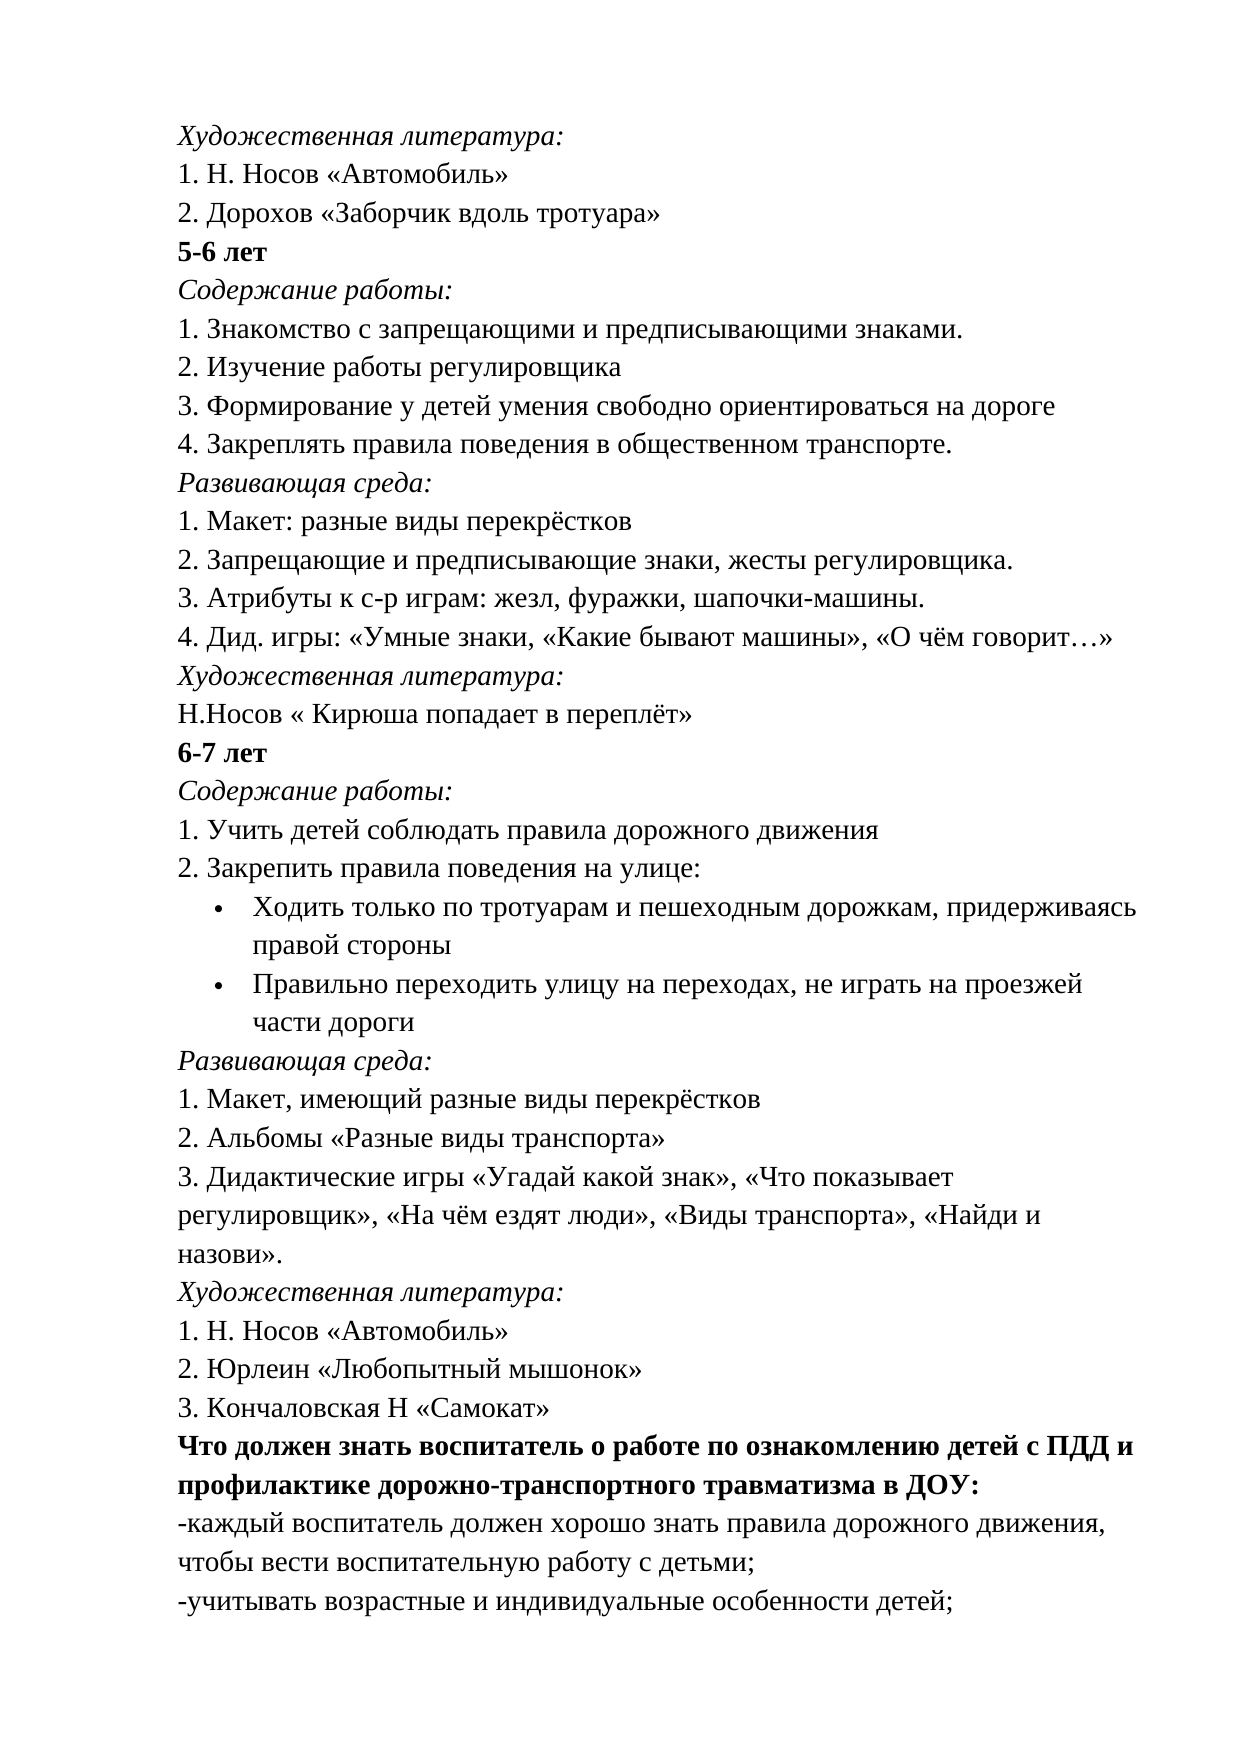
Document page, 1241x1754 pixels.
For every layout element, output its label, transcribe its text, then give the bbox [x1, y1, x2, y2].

text Развивающая среда: 1. Макет: разные виды перекрёстков 2. Запрещающие и предписывающие знаки, жесты регулировщика. 3. Атрибуты к с-р играм: жезл, фуражки, шапочки-машины. 4. Дид. игры: «Умные знаки, «Какие бывают машины», «О чём говорит…» [177, 465, 1152, 653]
text Художественная литература: 1. Н. Носов «Автомобиль» 2. Юрлеин «Любопытный мышонок» 3. Кончаловская Н «Самокат» [177, 1274, 1152, 1423]
text Что должен знать воспитатель о работе по ознакомлению детей с ПДД и профилактике дорожно-транспортного травматизма в ДОУ: [177, 1428, 1152, 1501]
text Художественная литература: 1. Н. Носов «Автомобиль» 2. Дорохов «Заборчик вдоль тротуара» [177, 118, 1152, 229]
text 5-6 лет [177, 234, 1152, 267]
list Правильно переходить улицу на переходах, не играть на проезжей части дороги [215, 966, 1152, 1038]
text -каждый воспитатель должен хорошо знать правила дорожного движения, чтобы вести воспитательную работу с детьми; [177, 1506, 1152, 1578]
text Развивающая среда: 1. Макет, имеющий разные виды перекрёстков 2. Альбомы «Разные виды транспорта» 3. Дидактические игры «Угадай какой знак», «Что показывает регулировщик», «На чём ездят люди», «Виды транспорта», «Найди и назови». [177, 1043, 1152, 1269]
text Художественная литература: Н.Носов « Кирюша попадает в переплёт» [177, 658, 1152, 730]
text Содержание работы: 1. Знакомство с запрещающими и предписывающими знаками. 2. Изучение работы регулировщика 3. Формирование у детей умения свободно ориентироваться на дороге 4. Закреплять правила поведения в общественном транспорте. [177, 272, 1152, 460]
text Содержание работы: 1. Учить детей соблюдать правила дорожного движения 2. Закрепить правила поведения на улице: [177, 773, 1152, 884]
text -учитывать возрастные и индивидуальные особенности детей; [177, 1583, 1152, 1616]
list Ходить только по тротуарам и пешеходным дорожкам, придерживаясь правой стороны [215, 889, 1152, 961]
text 6-7 лет [177, 735, 1152, 768]
